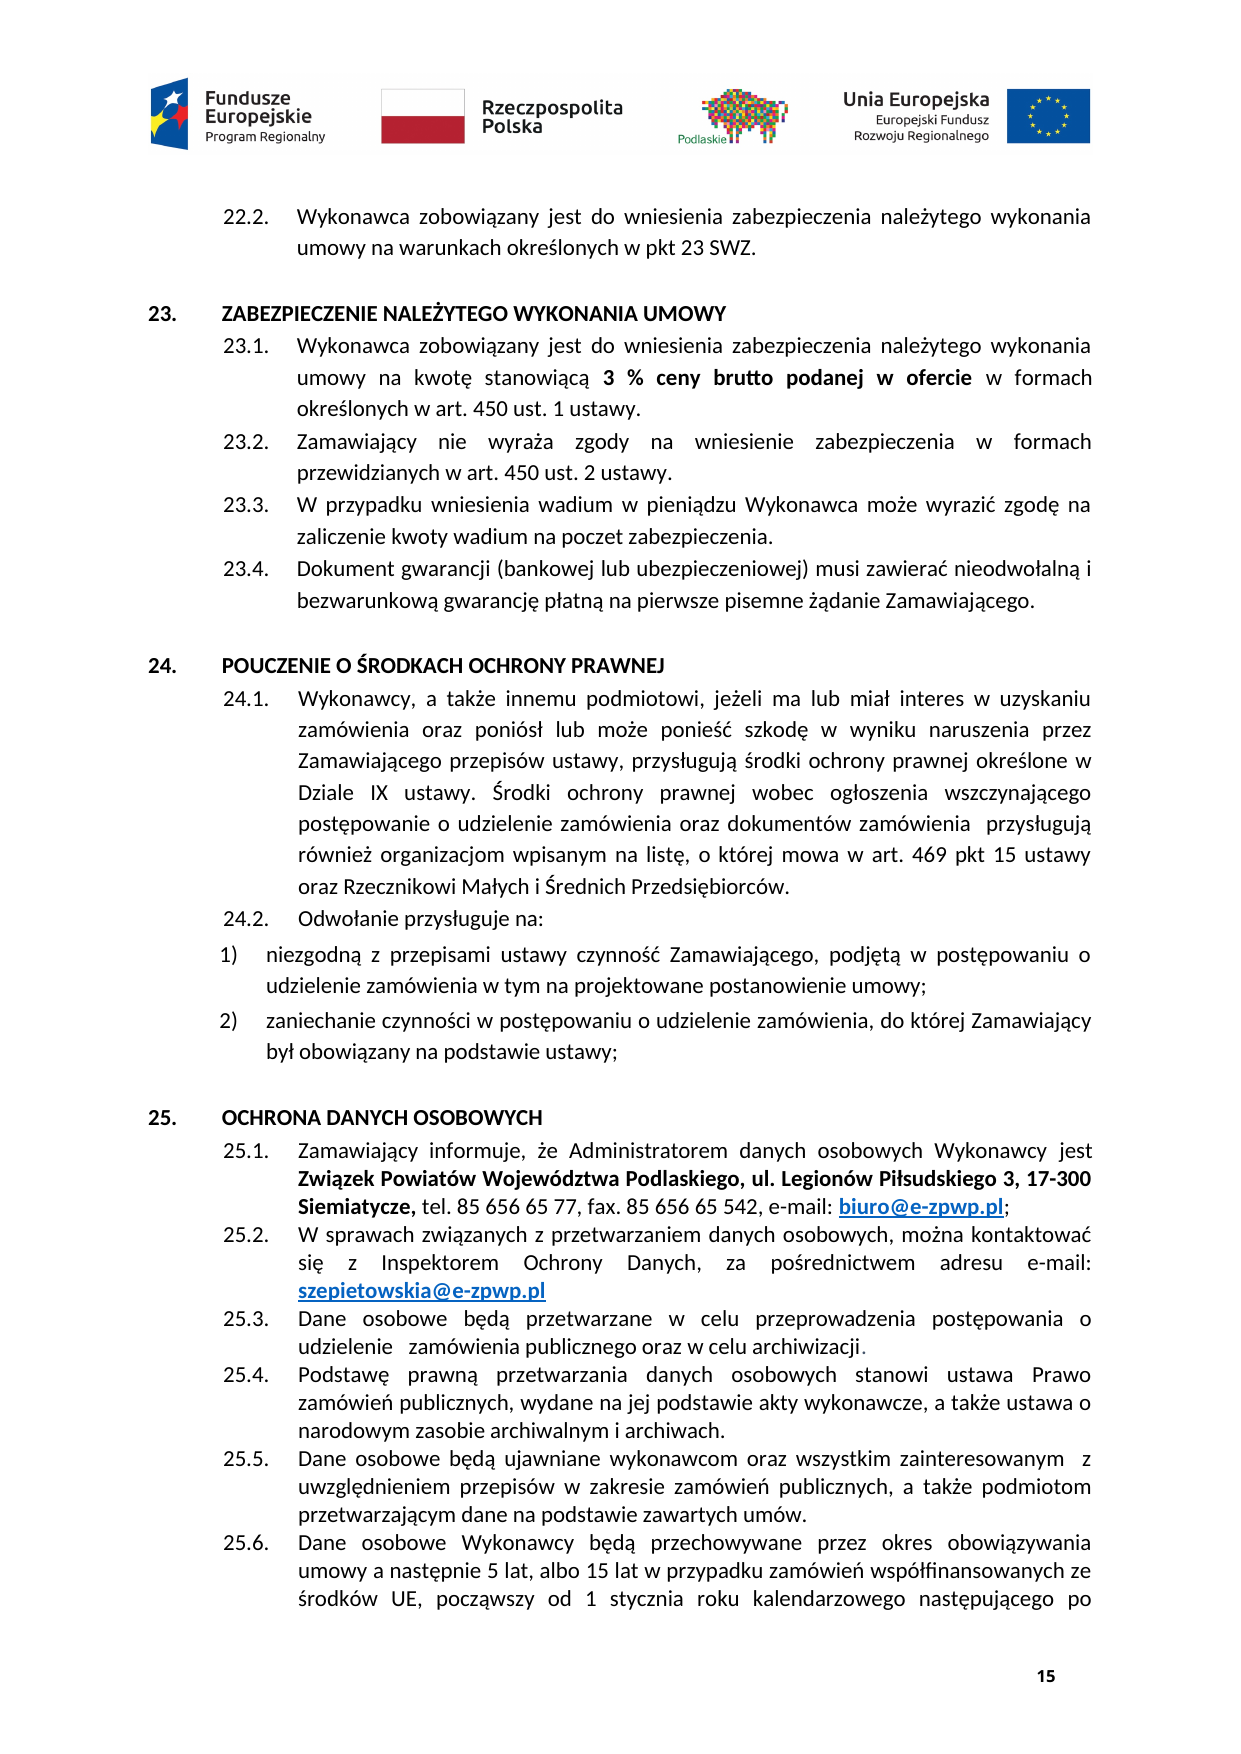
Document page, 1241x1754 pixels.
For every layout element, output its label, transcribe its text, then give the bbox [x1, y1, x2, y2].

list Zamawiający nie wyraża zgody na wniesienie zabezpieczenia w formach przewidzianych w art. 450 ust. 2 ustawy. [223, 427, 1093, 486]
list Dokument gwarancji (bankowej lub ubezpieczeniowej) musi zawierać nieodwołalną i bezwarunkową gwarancję płatną na pierwsze pisemne żądanie Zamawiającego. [223, 554, 1093, 614]
picture [147, 73, 1094, 155]
list POUCZENIE O ŚRODKACH OCHRONY PRAWNEJ [148, 651, 1093, 679]
list Wykonawcy, a także innemu podmiotowi, jeżeli ma lub miał interes w uzyskaniu zamówienia oraz poniósł lub może ponieść szkodę w wyniku naruszenia przez Zamawiającego przepisów ustawy, przysługują środki ochrony prawnej określone w Dziale IX ustawy. Środki ochrony prawnej wobec ogłoszenia wszczynającego postępowanie o udzielenie zamówienia oraz dokumentów zamówienia przysługują również organizacjom wpisanym na listę, o której mowa w art. 469 pkt 15 ustawy oraz Rzecznikowi Małych i Średnich Przedsiębiorców. [223, 684, 1093, 900]
list Podstawę prawną przetwarzania danych osobowych stanowi ustawa Prawo zamówień publicznych, wydane na jej podstawie akty wykonawcze, a także ustawa o narodowym zasobie archiwalnym i archiwach. [223, 1360, 1093, 1444]
list W przypadku wniesienia wadium w pieniądzu Wykonawca może wyrazić zgodę na zaliczenie kwoty wadium na poczet zabezpieczenia. [223, 491, 1093, 550]
list W sprawach związanych z przetwarzaniem danych osobowych, można kontaktować się z Inspektorem Ochrony Danych, za pośrednictwem adresu e-mail: szepietowskia@e-zpwp.pl [223, 1220, 1093, 1304]
list Dane osobowe będą ujawniane wykonawcom oraz wszystkim zainteresowanym z uwzględnieniem przepisów w zakresie zamówień publicznych, a także podmiotom przetwarzającym dane na podstawie zawartych umów. [223, 1444, 1093, 1528]
list niezgodną z przepisami ustawy czynność Zamawiającego, podjętą w postępowaniu o udzielenie zamówienia w tym na projektowane postanowienie umowy; [219, 940, 1093, 999]
list ZABEZPIECZENIE NALEŻYTEGO WYKONANIA UMOWY [148, 299, 1093, 327]
list Wykonawca zobowiązany jest do wniesienia zabezpieczenia należytego wykonania umowy na kwotę stanowiącą 3 % ceny brutto podanej w ofercie w formach określonych w art. 450 ust. 1 ustawy. [223, 332, 1093, 422]
list Odwołanie przysługuje na: [223, 904, 1093, 932]
list Wykonawca zobowiązany jest do wniesienia zabezpieczenia należytego wykonania umowy na warunkach określonych w pkt 23 SWZ. [223, 202, 1093, 261]
list Dane osobowe będą przetwarzane w celu przeprowadzenia postępowania o udzielenie zamówienia publicznego oraz w celu archiwizacji. [223, 1304, 1093, 1360]
list zaniechanie czynności w postępowaniu o udzielenie zamówienia, do której Zamawiający był obowiązany na podstawie ustawy; [219, 1006, 1093, 1065]
list Zamawiający informuje, że Administratorem danych osobowych Wykonawcy jest Związek Powiatów Województwa Podlaskiego, ul. Legionów Piłsudskiego 3, 17-300 Siemiatycze, tel. 85 656 65 77, fax. 85 656 65 542, e-mail: biuro@e-zpwp.pl; [223, 1136, 1093, 1220]
list OCHRONA DANYCH OSOBOWYCH [148, 1103, 1093, 1131]
